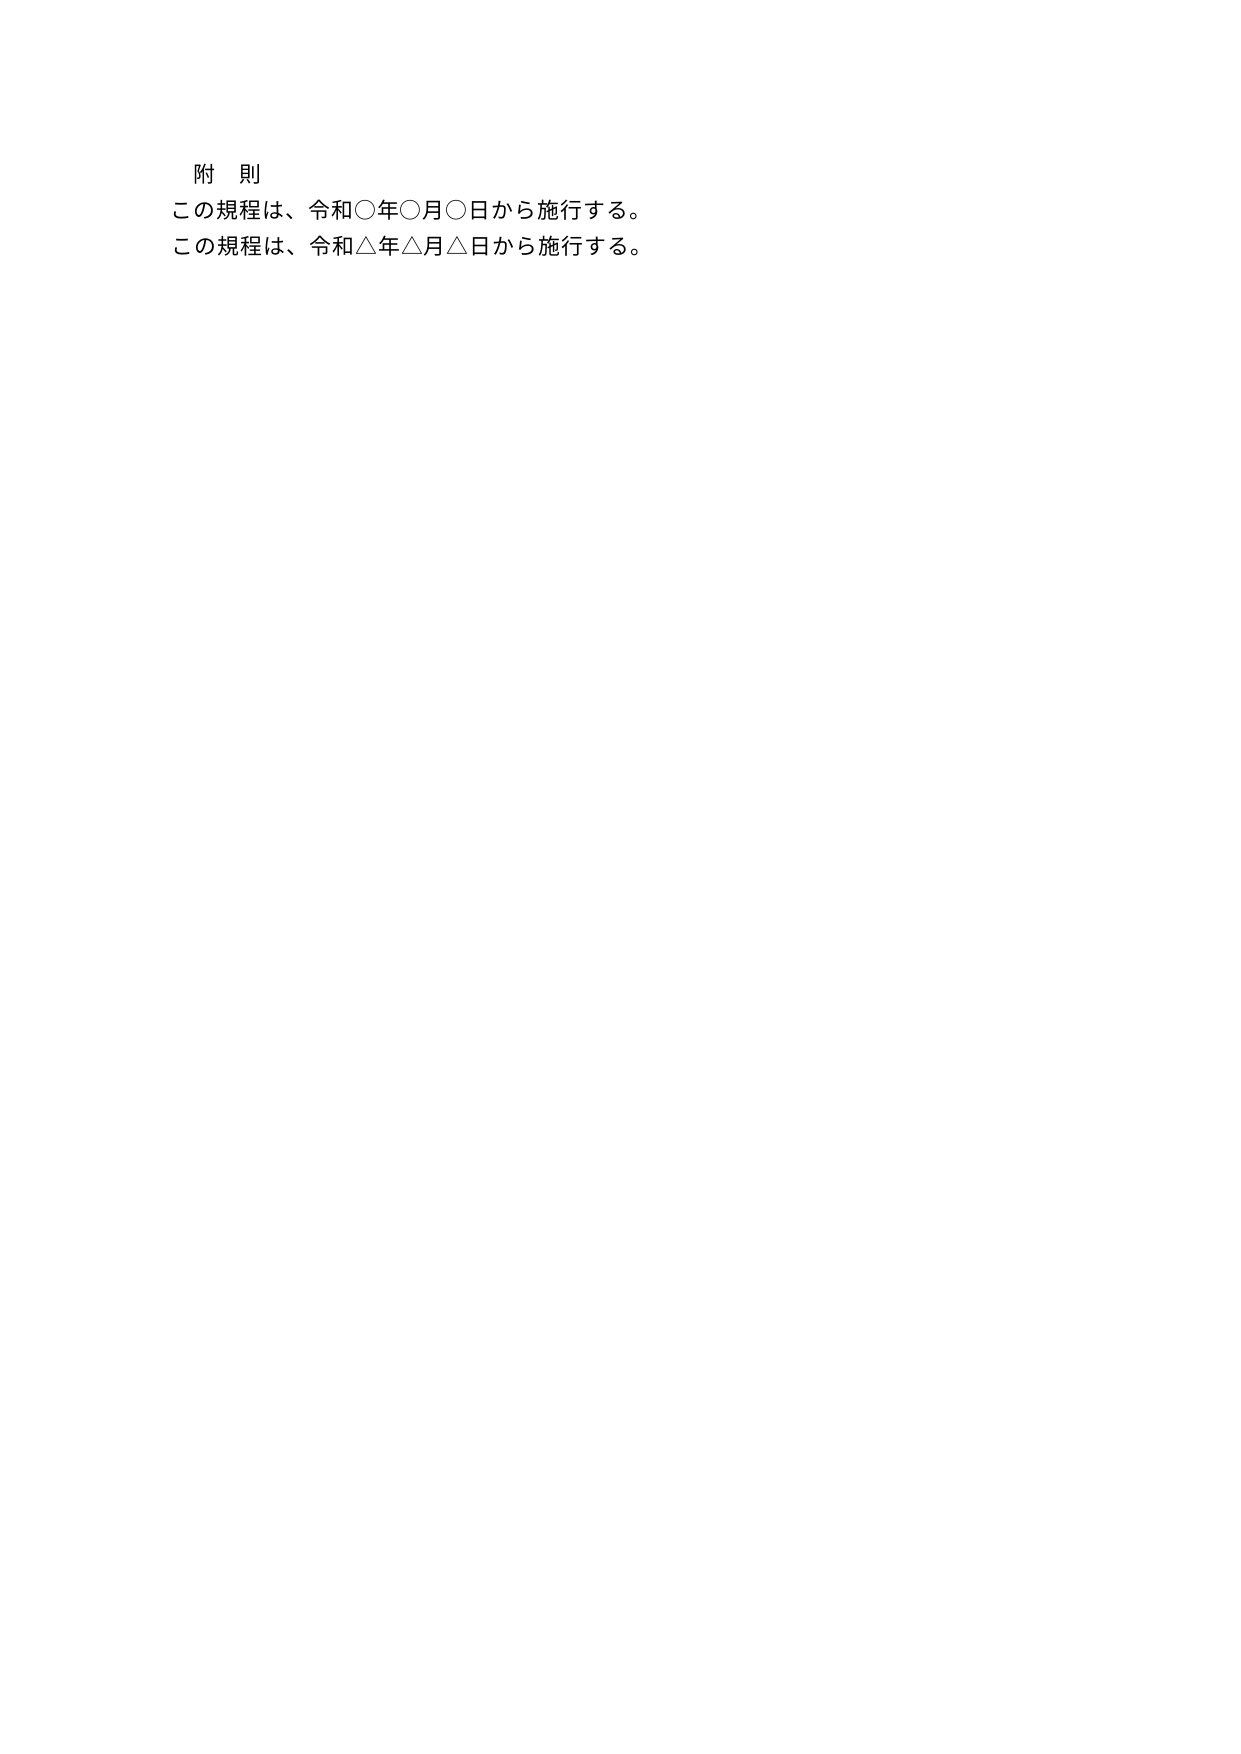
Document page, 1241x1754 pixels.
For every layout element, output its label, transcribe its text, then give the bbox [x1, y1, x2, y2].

text この規程は、令和△年△月△日から施行する。 [148, 226, 1122, 261]
text この規程は、令和○年○月○日から施行する。 [148, 190, 1122, 226]
text 附 則 [148, 154, 1122, 190]
